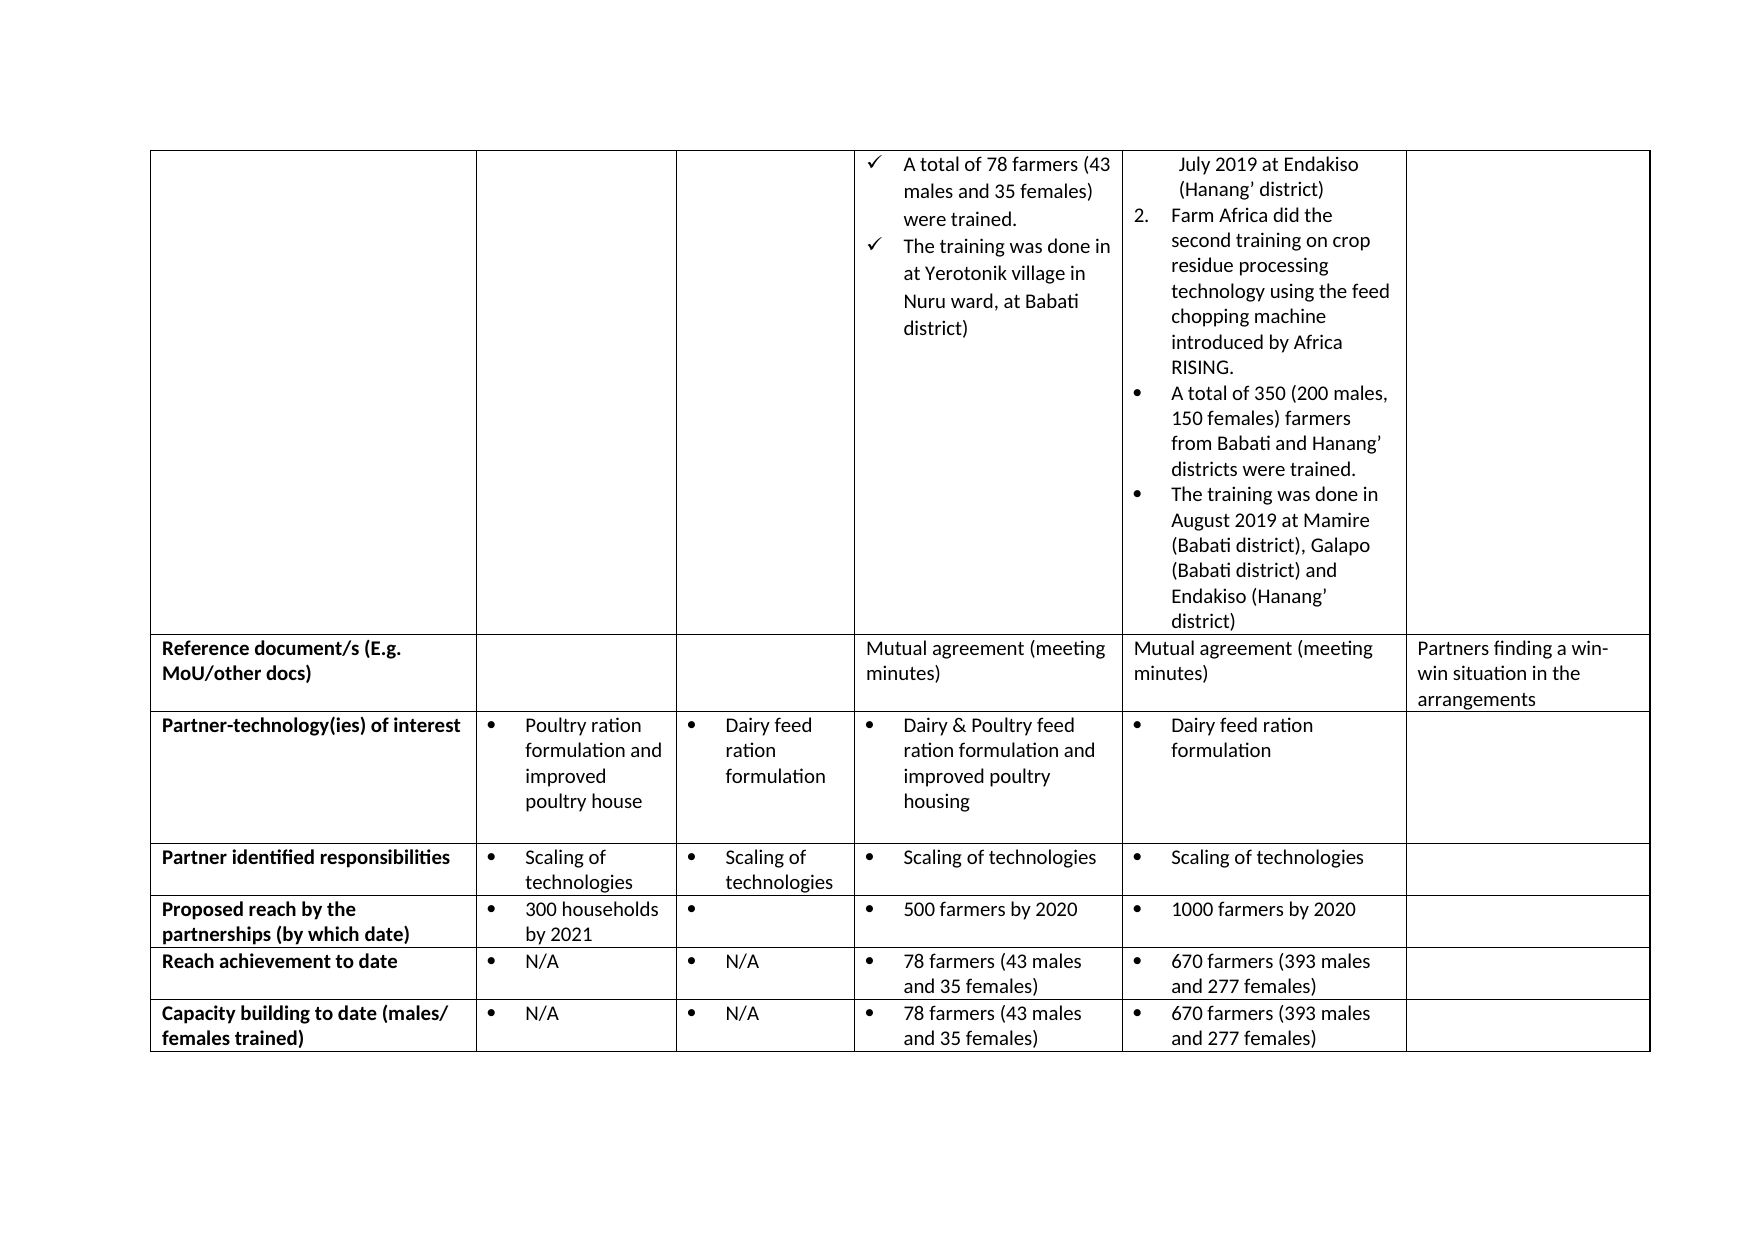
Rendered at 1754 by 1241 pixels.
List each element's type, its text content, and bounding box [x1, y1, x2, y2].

table_cell 1000 farmers by 2020 [1123, 896, 1406, 947]
table_cell Mutual agreement (meeting minutes) [855, 635, 1122, 711]
table_cell 670 farmers (393 males and 277 females) [1123, 1000, 1406, 1051]
table_cell [1407, 896, 1649, 947]
table_cell 500 farmers by 2020 [855, 896, 1122, 947]
table_cell Scaling of technologies [855, 844, 1122, 895]
table_cell [1407, 948, 1649, 999]
table_cell N/A [477, 1000, 676, 1051]
table_cell Capacity building to date (males/ females trained) [151, 1000, 476, 1051]
table_cell Reach achievement to date [151, 948, 476, 999]
table_cell Dairy feed ration formulation [1123, 712, 1406, 843]
table_cell Proposed reach by the partnerships (by which date) [151, 896, 476, 947]
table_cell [477, 151, 676, 634]
table_cell 78 farmers (43 males and 35 females) [855, 948, 1122, 999]
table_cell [677, 151, 854, 634]
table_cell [151, 151, 476, 634]
table_cell N/A [677, 948, 854, 999]
table_cell 300 households by 2021 [477, 896, 676, 947]
table_cell Mutual agreement (meeting minutes) [1123, 635, 1406, 711]
table_cell Scaling of technologies [1123, 844, 1406, 895]
table_cell [1407, 1000, 1649, 1051]
table_cell Dairy & Poultry feed ration formulation and improved poultry housing [855, 712, 1122, 843]
table_cell Partner-technology(ies) of interest [151, 712, 476, 843]
table_cell Partner identified responsibilities [151, 844, 476, 895]
table_cell N/A [477, 948, 676, 999]
table_cell Poultry ration formulation and improved poultry house [477, 712, 676, 843]
table_cell Dairy feed ration formulation [677, 712, 854, 843]
table_cell N/A [677, 1000, 854, 1051]
table_cell Partners finding a win-win situation in the arrangements [1407, 635, 1649, 711]
table_cell 78 farmers (43 males and 35 females) [855, 1000, 1122, 1051]
table_cell [477, 635, 676, 711]
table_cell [855, 151, 1122, 634]
table_cell Scaling of technologies [677, 844, 854, 895]
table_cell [1123, 151, 1406, 634]
table_cell [1407, 712, 1649, 843]
table_cell [677, 896, 854, 947]
table_cell 670 farmers (393 males and 277 females) [1123, 948, 1406, 999]
table_cell Reference document/s (E.g. MoU/other docs) [151, 635, 476, 711]
table_cell [1407, 844, 1649, 895]
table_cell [1407, 151, 1649, 634]
table_cell Scaling of technologies [477, 844, 676, 895]
table_cell [677, 635, 854, 711]
